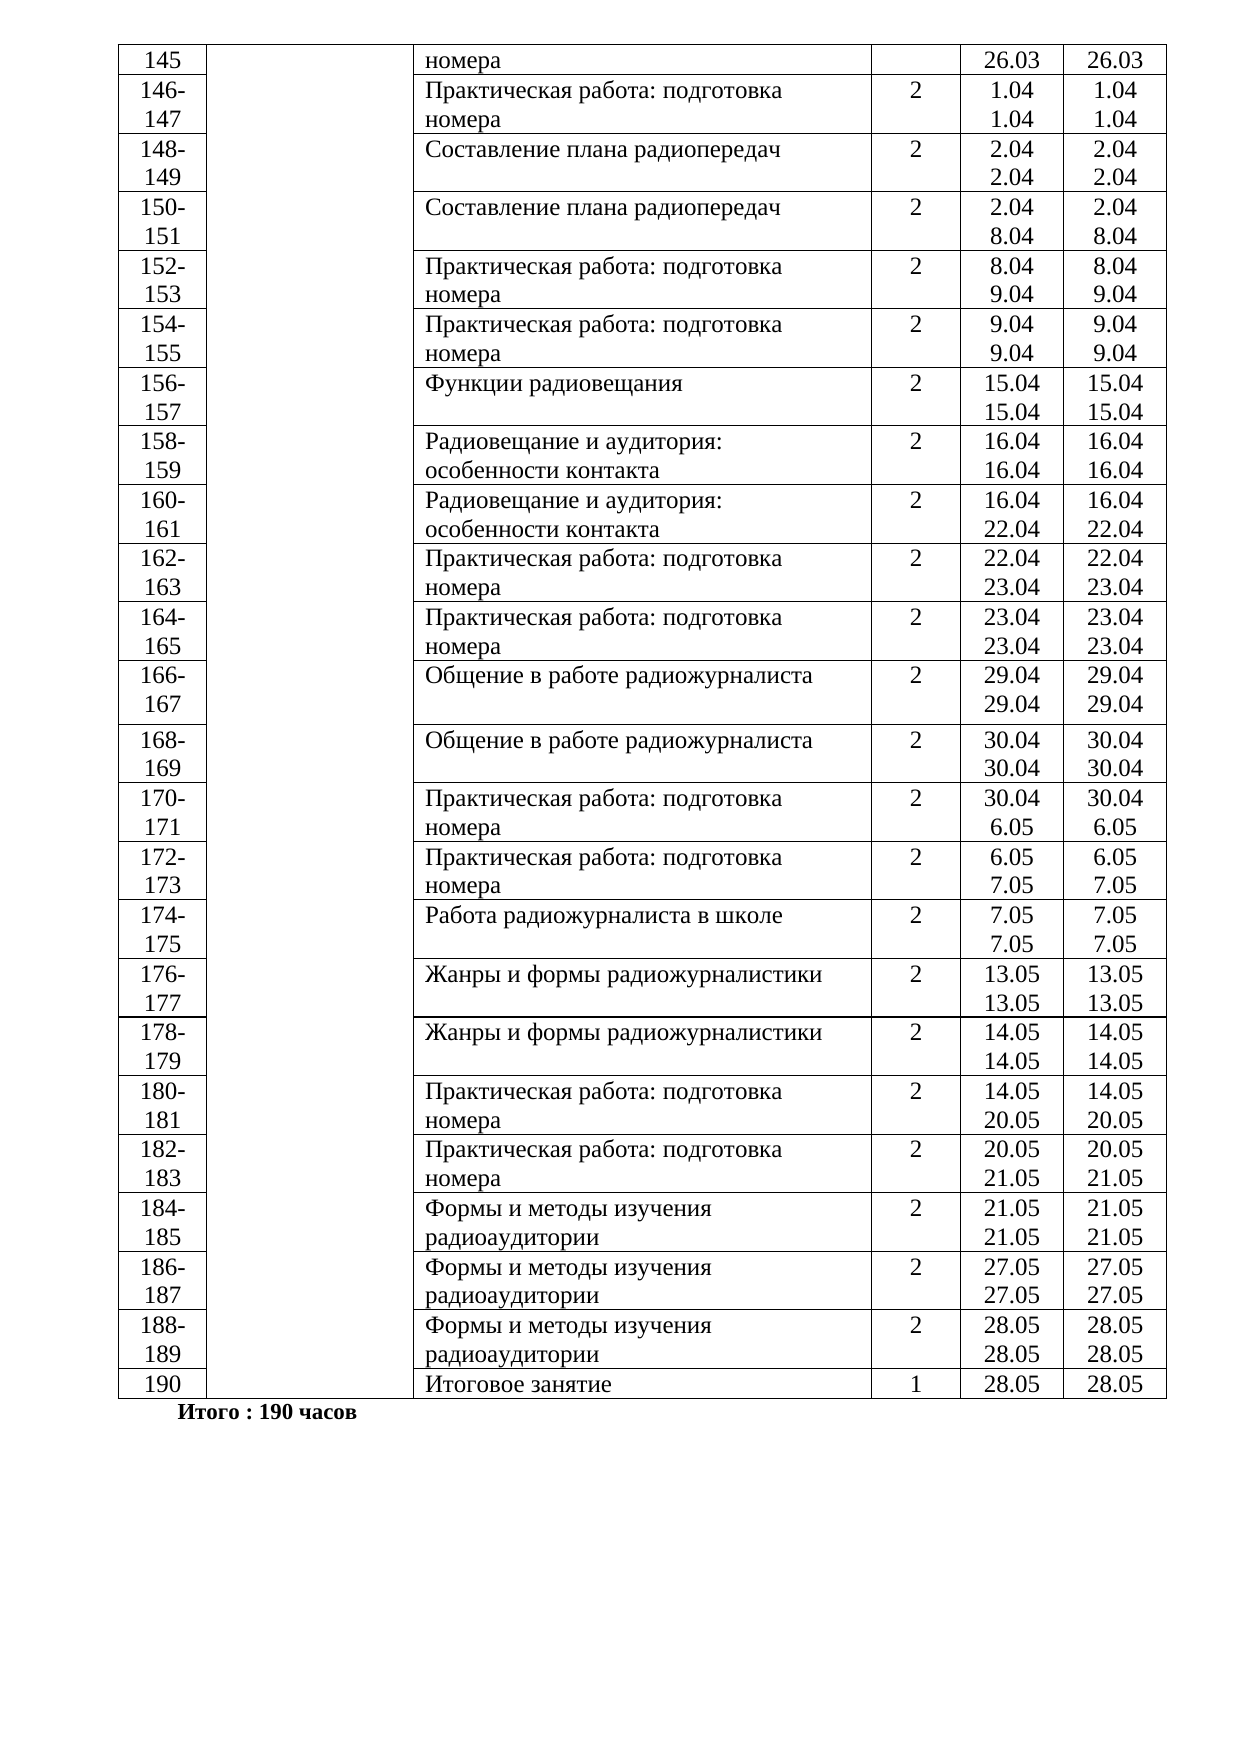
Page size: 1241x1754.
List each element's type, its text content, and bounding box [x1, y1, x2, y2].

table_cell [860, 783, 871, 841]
table_cell 2 [872, 900, 960, 958]
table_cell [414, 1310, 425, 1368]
table_cell 2 [872, 251, 960, 308]
table_cell 2 [872, 45, 960, 74]
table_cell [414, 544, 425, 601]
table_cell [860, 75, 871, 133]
table_cell Общение в работе радиожурналиста [414, 661, 871, 724]
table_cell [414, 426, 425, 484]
table_cell 2 [872, 485, 960, 542]
table_cell Составление плана радиопередач [414, 192, 871, 250]
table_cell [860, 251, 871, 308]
table_cell 2 [872, 1018, 960, 1075]
table_cell Работа радиожурналиста в школе [414, 900, 871, 958]
table_cell 29.04 29.04 [961, 661, 1063, 724]
table_cell 2 [872, 783, 960, 841]
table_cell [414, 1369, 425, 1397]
table_cell 2 [872, 1193, 960, 1251]
table_cell 2 [872, 1076, 960, 1133]
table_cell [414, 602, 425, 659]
table_cell 2 [872, 1310, 960, 1368]
table_cell 2 [872, 368, 960, 425]
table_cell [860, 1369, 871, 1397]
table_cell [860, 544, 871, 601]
table_cell 2 [872, 1135, 960, 1192]
table_cell 2 [872, 75, 960, 133]
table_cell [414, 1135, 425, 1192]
table_cell Жанры и формы радиожурналистики [414, 1018, 871, 1075]
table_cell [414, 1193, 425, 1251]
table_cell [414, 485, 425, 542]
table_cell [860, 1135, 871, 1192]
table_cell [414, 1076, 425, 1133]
table_cell 2 [872, 725, 960, 782]
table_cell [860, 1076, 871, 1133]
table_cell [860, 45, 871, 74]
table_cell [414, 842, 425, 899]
table_cell 2 [872, 426, 960, 484]
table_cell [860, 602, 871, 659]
table_cell Общение в работе радиожурналиста [414, 725, 871, 782]
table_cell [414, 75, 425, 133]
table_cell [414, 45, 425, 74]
table_cell 2 [872, 309, 960, 367]
table_cell Составление плана радиопередач [414, 134, 871, 191]
table_cell 2 [872, 1252, 960, 1309]
table_cell 2 [872, 661, 960, 724]
table_cell 166-167 [119, 661, 206, 724]
table_cell 2 [872, 134, 960, 191]
table_cell 2 [872, 959, 960, 1016]
table_cell 2 [872, 602, 960, 659]
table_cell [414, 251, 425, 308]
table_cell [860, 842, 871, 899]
text Итого : 190 часов [177, 1399, 1152, 1425]
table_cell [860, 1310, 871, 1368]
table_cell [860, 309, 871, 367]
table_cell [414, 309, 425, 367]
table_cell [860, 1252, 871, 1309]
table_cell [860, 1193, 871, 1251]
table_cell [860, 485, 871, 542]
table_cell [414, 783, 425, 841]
table_cell 2 [872, 544, 960, 601]
table_cell Функции радиовещания [414, 368, 871, 425]
table_cell 29.04 29.04 [1064, 661, 1166, 724]
table_cell 2 [872, 842, 960, 899]
table_cell Жанры и формы радиожурналистики [414, 959, 871, 1016]
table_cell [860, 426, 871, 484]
table_cell 2 [872, 192, 960, 250]
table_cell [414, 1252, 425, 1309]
